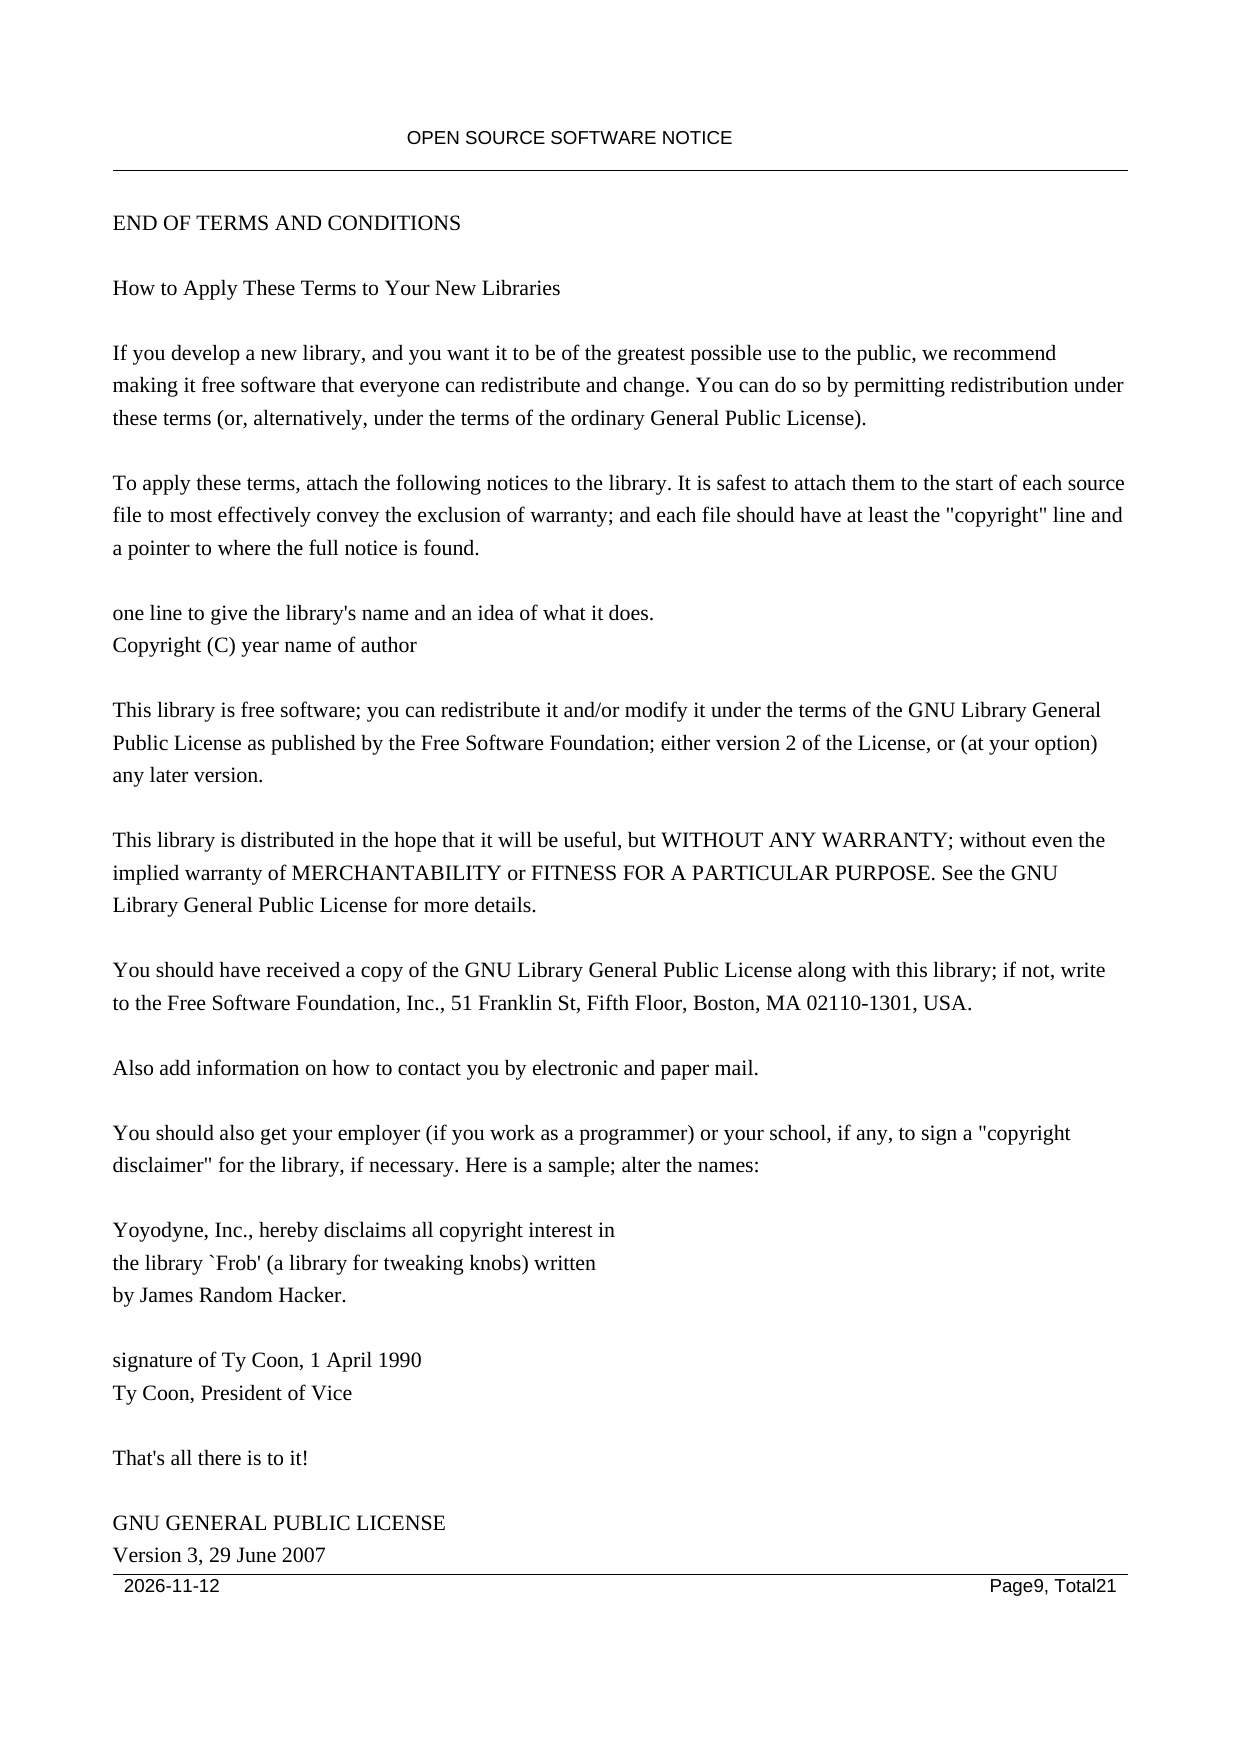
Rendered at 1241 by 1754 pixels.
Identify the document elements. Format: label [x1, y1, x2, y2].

text [112, 206, 1128, 1571]
